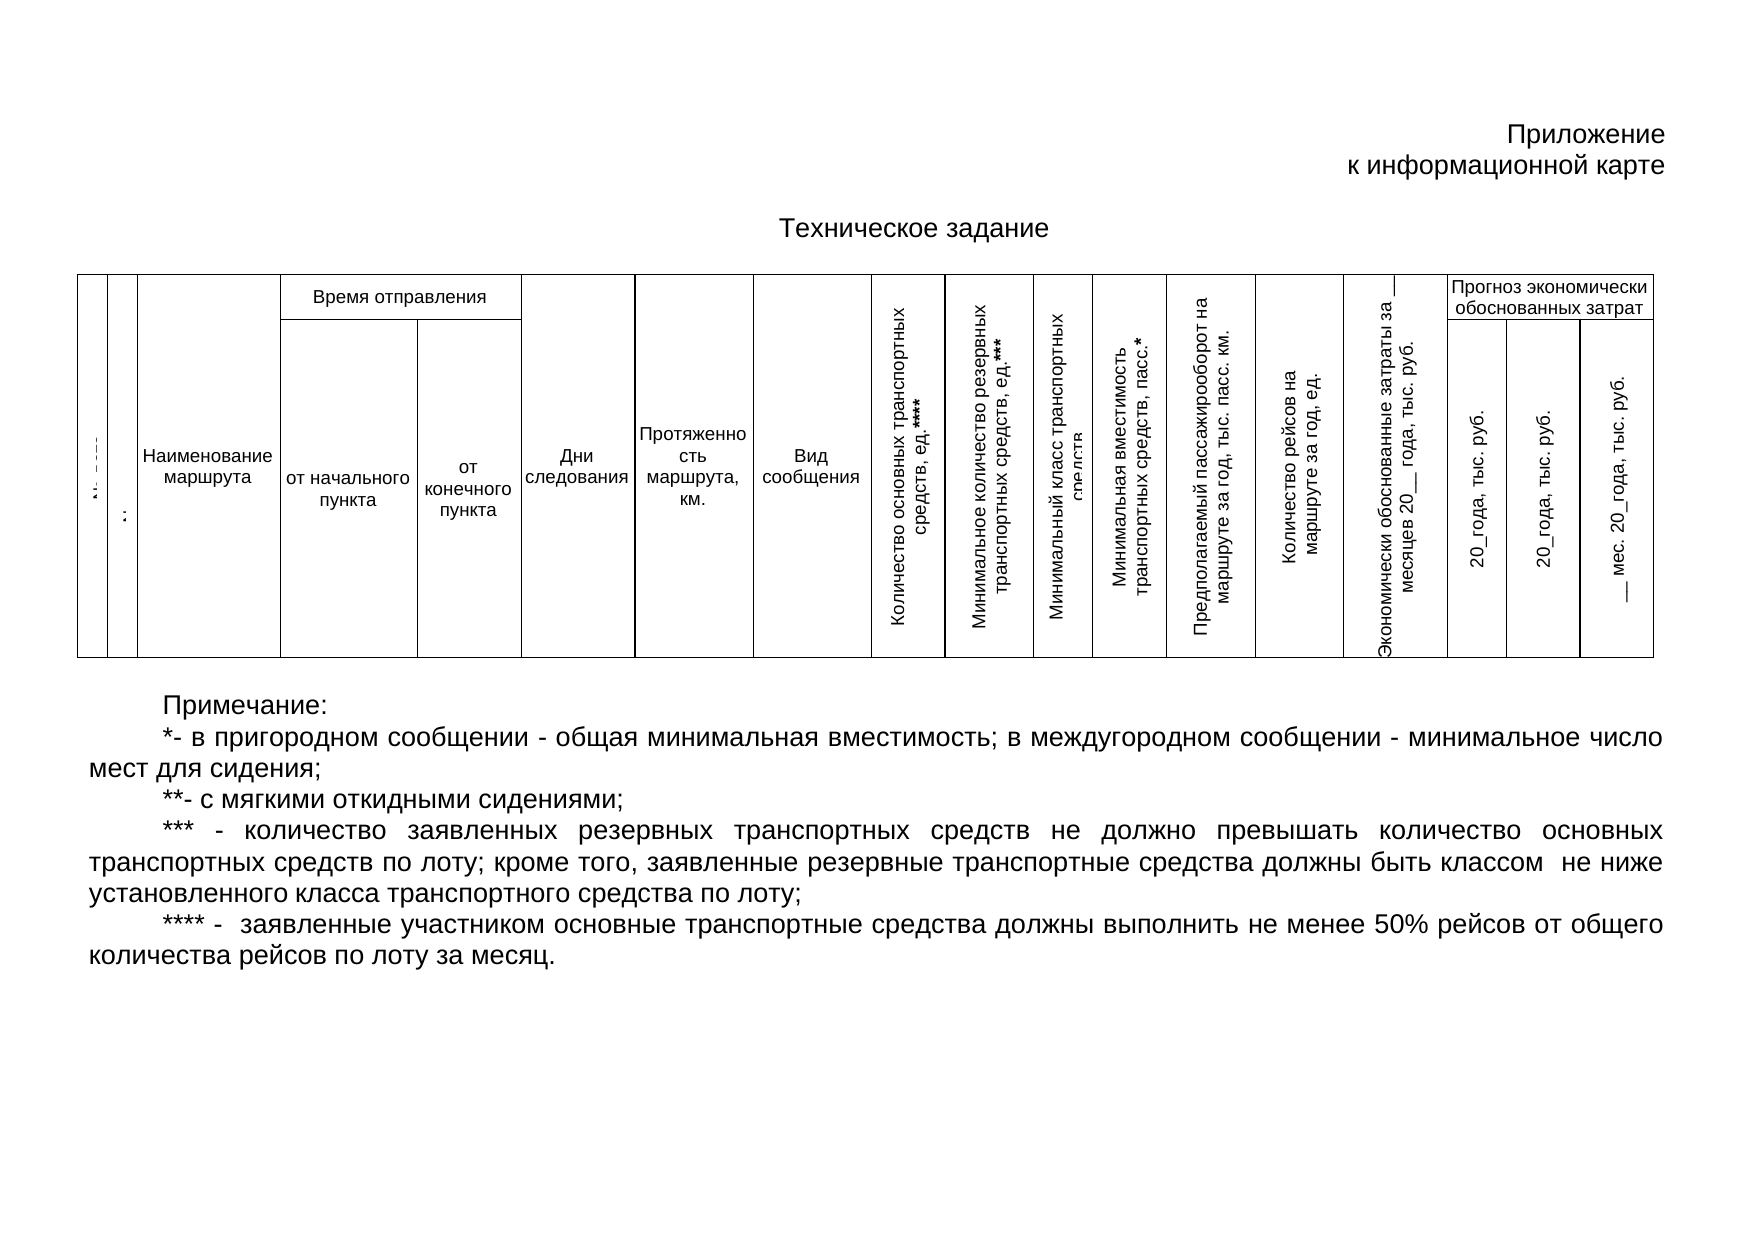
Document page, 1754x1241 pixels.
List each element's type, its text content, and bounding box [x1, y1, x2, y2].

text к информационной карте [89, 149, 1665, 181]
text Приложение [89, 118, 1665, 149]
table_header Наименование маршрута [138, 275, 280, 657]
table_header Дни следования [522, 275, 634, 657]
text **** - заявленные участником основные транспортные средства должны выполнить не менее 50% рейсов от общего количества рейсов по лоту за месяц. [89, 908, 1665, 971]
table_cell 20_года, тыс. руб. [1448, 320, 1506, 657]
table_header Минимальное количество резервных транспортных средств, ед.*** [946, 275, 1033, 657]
table_header Экономически обоснованные затраты за __ месяцев 20__ года, тыс. руб. [1344, 275, 1447, 657]
table_header Количество основных транспортных средств, ед.**** [872, 275, 944, 657]
table_header № лота [78, 275, 107, 657]
table_header Время отправления [281, 275, 521, 318]
table_header Количество рейсов на маршруте за год, ед. [1256, 275, 1343, 657]
text Техническое задание [89, 212, 1665, 243]
table_header № маршрута [108, 275, 137, 657]
table_cell __ мес. 20_года, тыс. руб. [1581, 320, 1653, 657]
table_cell от начального пункта [281, 320, 417, 657]
table_header Вид сообщения [754, 275, 871, 657]
text *** - количество заявленных резервных транспортных средств не должно превышать количество основных транспортных средств по лоту; кроме того, заявленные резервные транспортные средства должны быть классом не ниже установленного класса транспортного средства по лоту; [89, 814, 1665, 908]
table_header Минимальный класс транспортных средств [1034, 275, 1092, 657]
table_header Прогноз экономически обоснованных затрат [1448, 275, 1653, 318]
text Примечание: [89, 689, 1665, 721]
text *- в пригородном сообщении - общая минимальная вместимость; в междугородном сообщении - минимальное число мест для сидения; [89, 721, 1665, 783]
table_cell 20_года, тыс. руб. [1507, 320, 1579, 657]
text **- с мягкими откидными сидениями; [89, 783, 1665, 814]
table_header Минимальная вместимость транспортных средств, пасс.* [1093, 275, 1166, 657]
table_header Протяженность маршрута, км. [636, 275, 753, 657]
table_header Предполагаемый пассажирооборот на маршруте за год, тыс. пасс. км. [1167, 275, 1255, 657]
table_cell от конечного пункта [418, 320, 521, 657]
